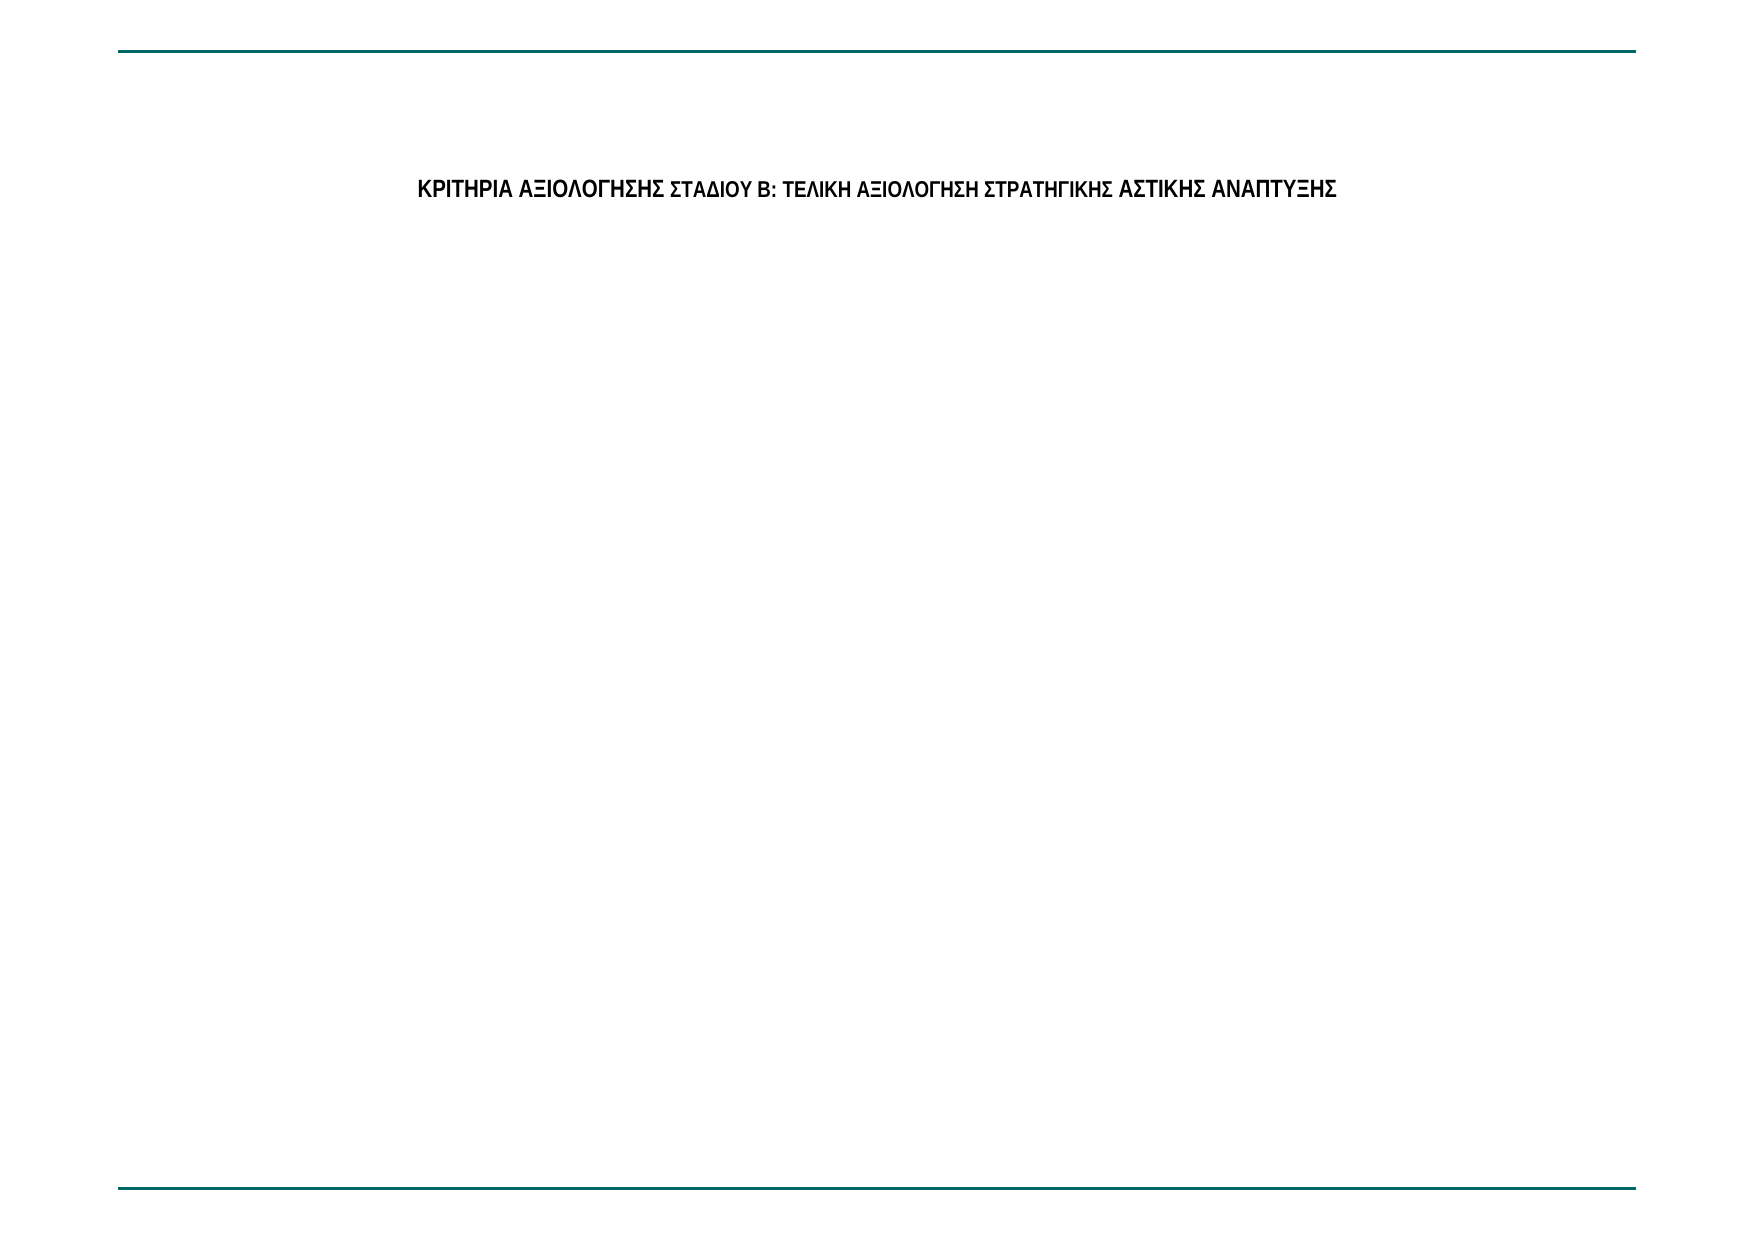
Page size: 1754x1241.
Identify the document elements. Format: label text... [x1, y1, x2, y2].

text ΚΡΙΤΗΡΙΑ ΑΞΙΟΛΟΓΗΣΗΣ ΣΤΑΔΙΟΥ Β: ΤΕΛΙΚΗ ΑΞΙΟΛΟΓΗΣΗ ΣΤΡΑΤΗΓΙΚΗΣ ΑΣΤΙΚΗΣ ΑΝΑΠΤΥΞΗΣ [118, 173, 1636, 204]
